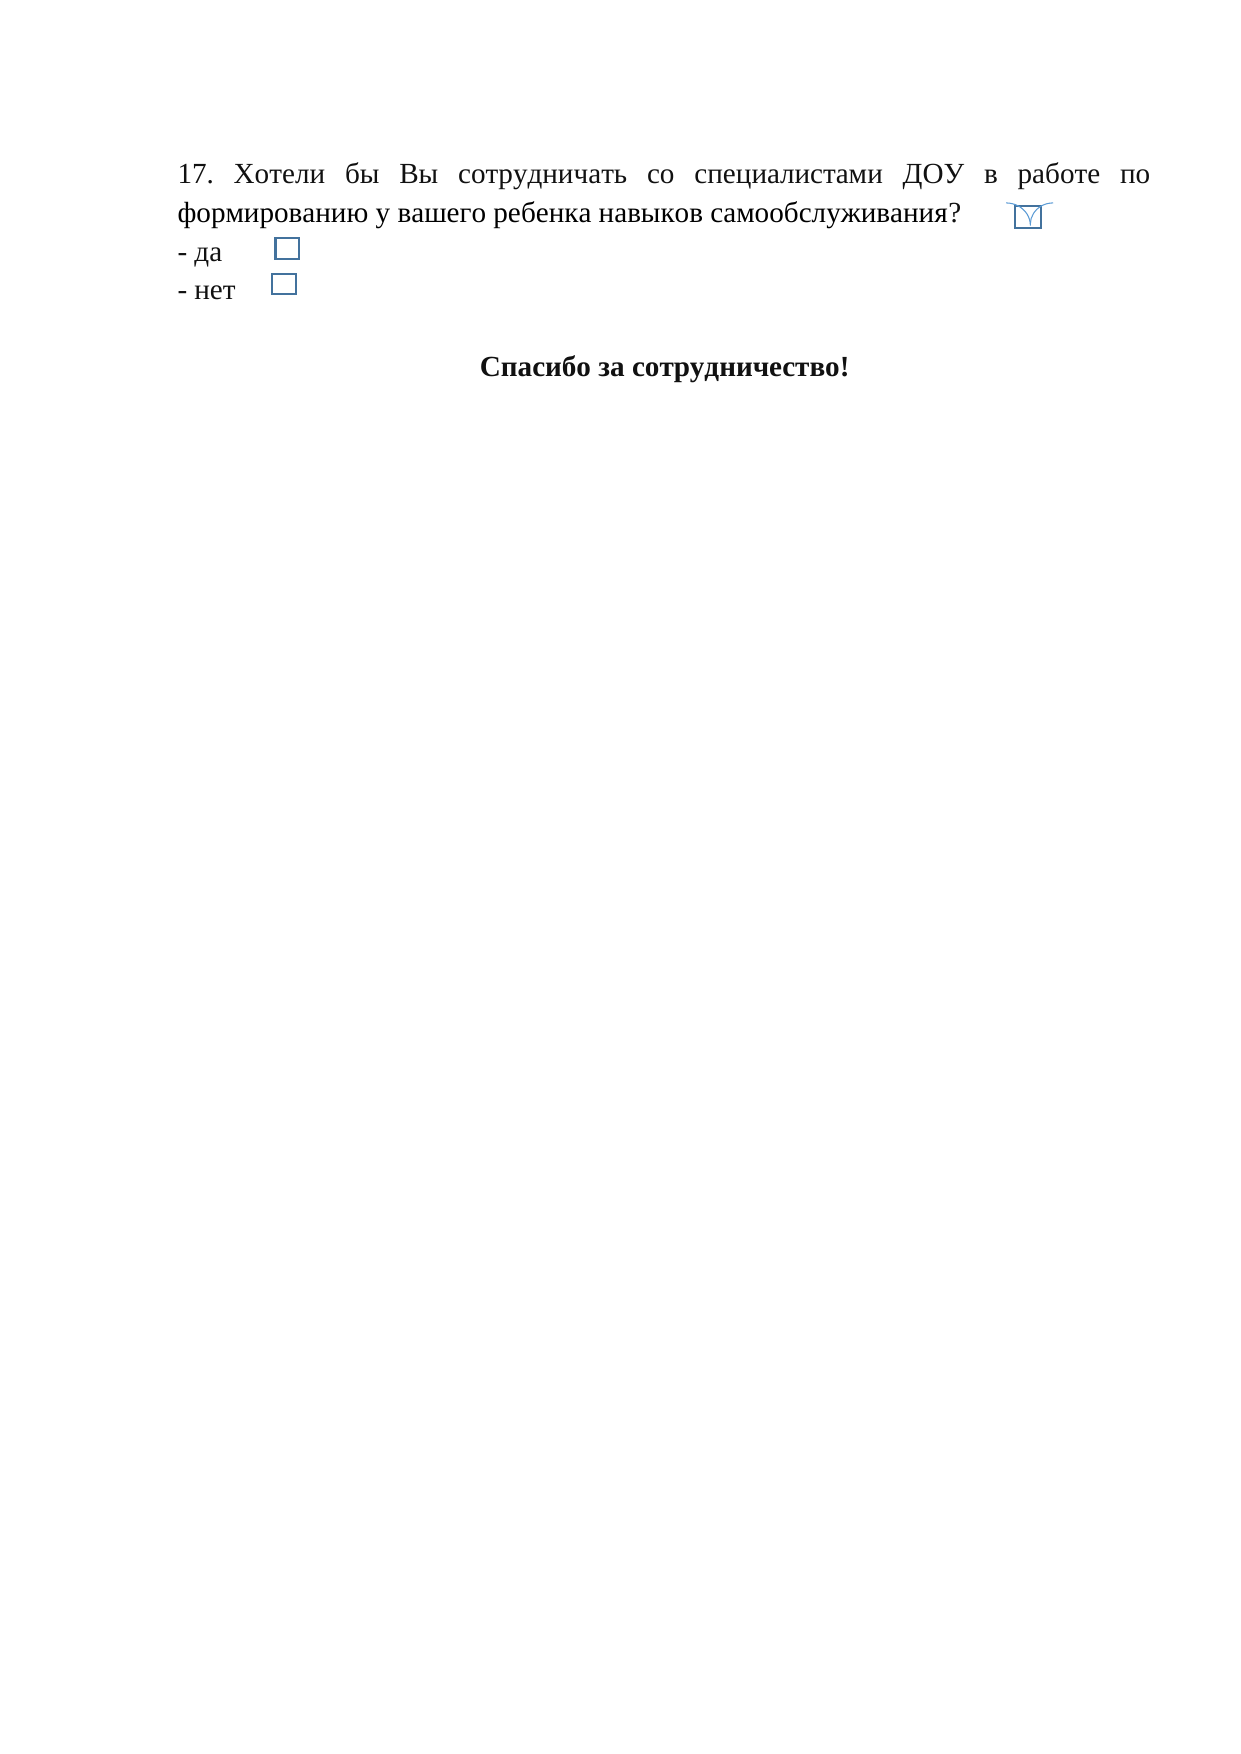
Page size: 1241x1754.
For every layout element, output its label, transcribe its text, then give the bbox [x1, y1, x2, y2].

text - да [177, 234, 1152, 267]
text Спасибо за сотрудничество! [177, 349, 1152, 383]
text - нет [177, 272, 1152, 306]
text 17. Хотели бы Вы сотрудничать со специалистами ДОУ в работе по формированию у вашего ребенка навыков самообслуживания? [177, 157, 1152, 229]
